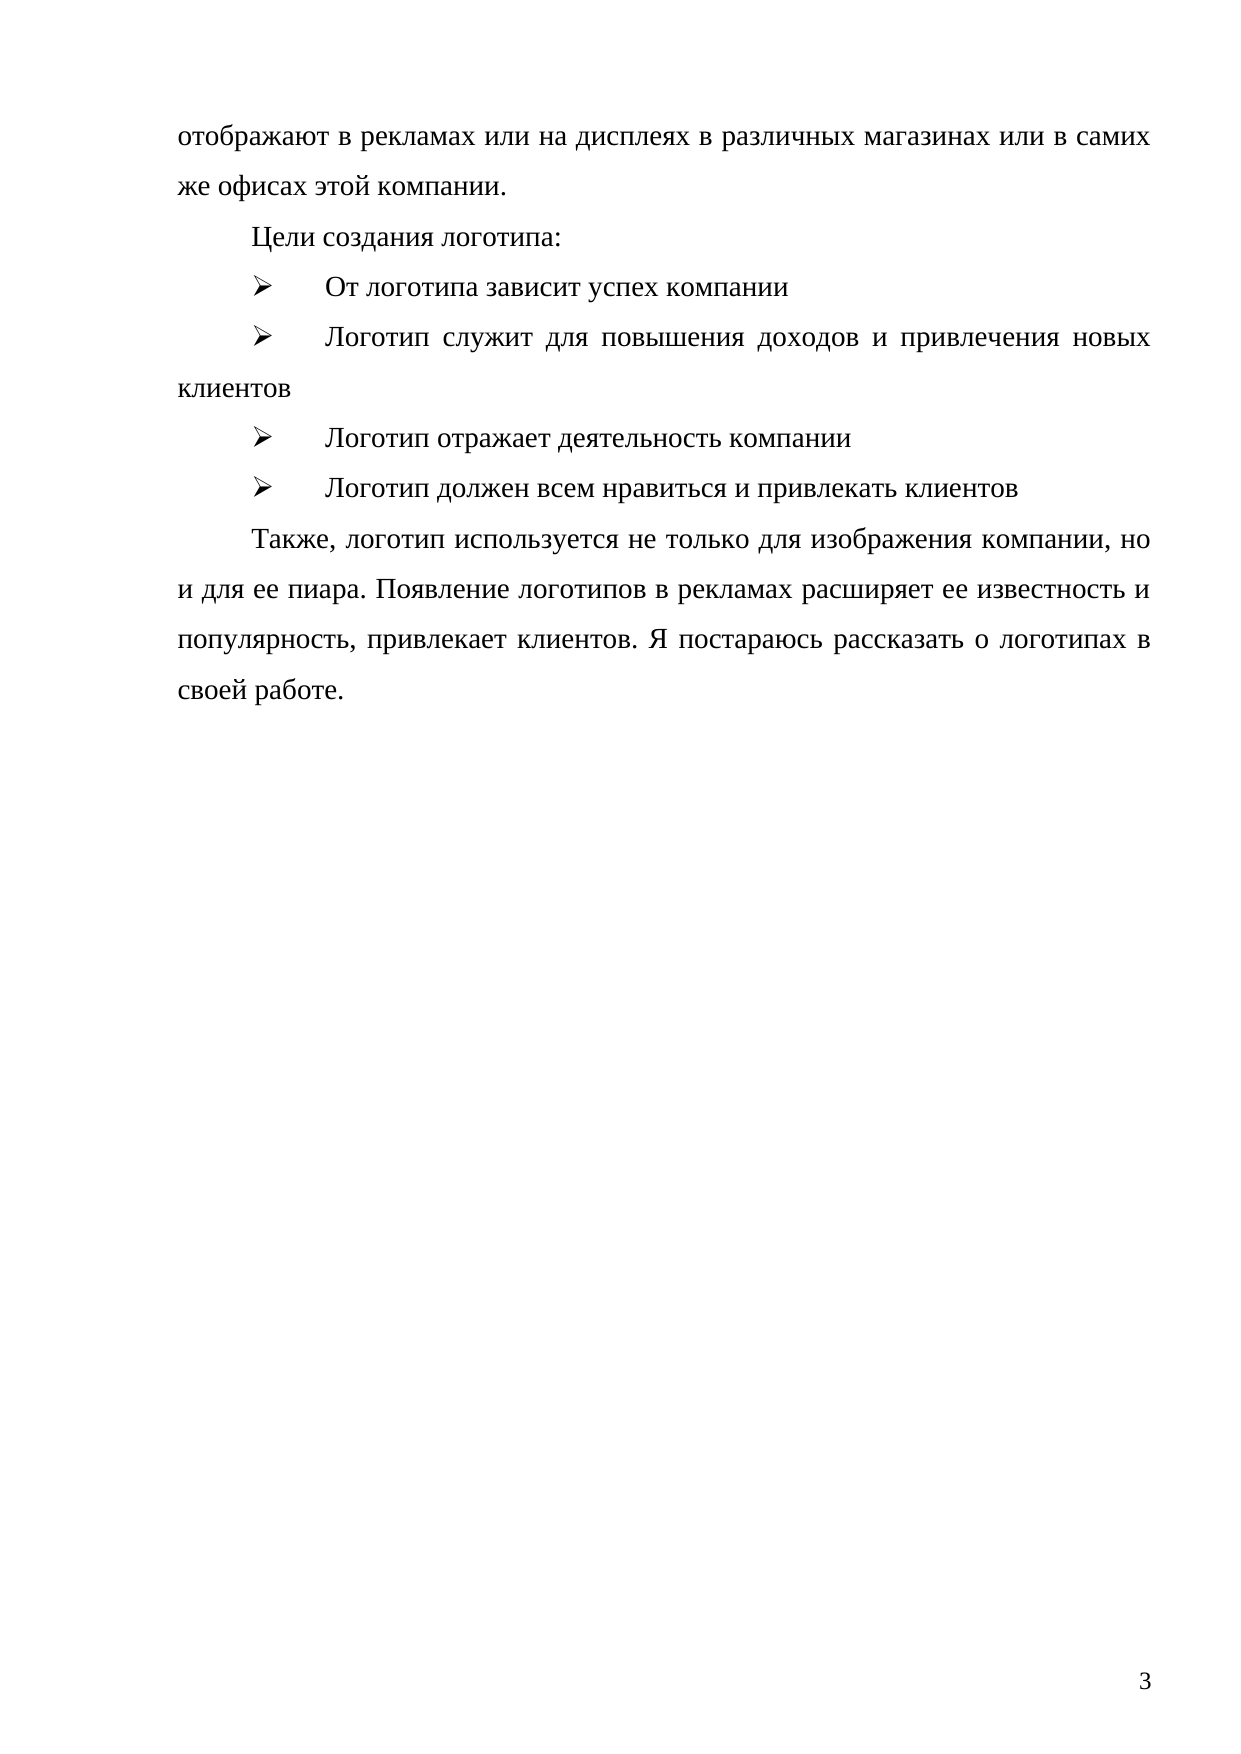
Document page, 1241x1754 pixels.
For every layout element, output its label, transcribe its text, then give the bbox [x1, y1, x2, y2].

text Также, логотип используется не только для изображения компании, но и для ее пиара. Появление логотипов в рекламах расширяет ее известность и популярность, привлекает клиентов. Я постараюсь рассказать о логотипах в своей работе. [177, 521, 1152, 706]
text Цели создания логотипа: [177, 219, 1152, 252]
list Логотип служит для повышения доходов и привлечения новых клиентов [177, 319, 1152, 403]
list Логотип отражает деятельность компании [177, 420, 1152, 454]
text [177, 118, 1152, 202]
list От логотипа зависит успех компании [177, 269, 1152, 303]
list Логотип должен всем нравиться и привлекать клиентов [177, 471, 1152, 504]
